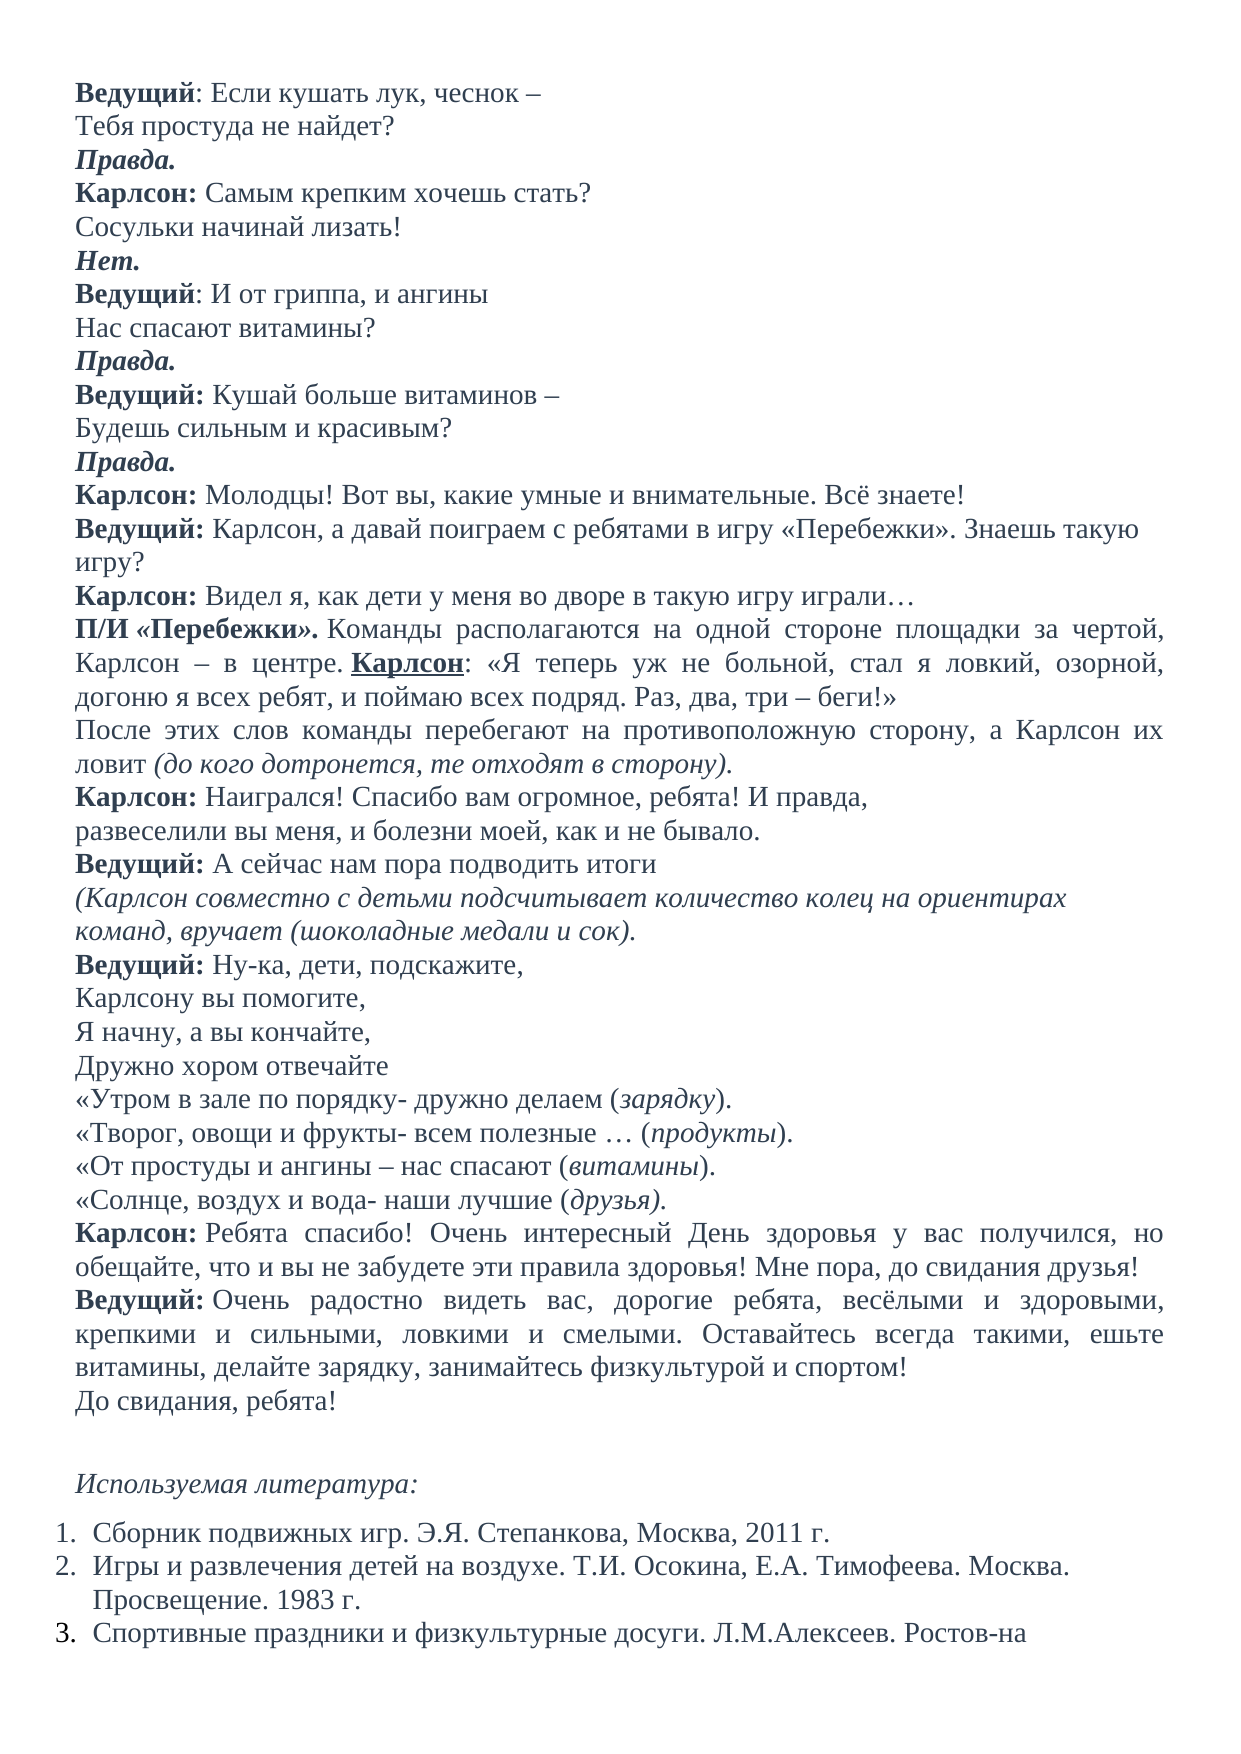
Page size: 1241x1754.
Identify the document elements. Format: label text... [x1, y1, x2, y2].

text Ведущий: Кушай больше витаминов – [75, 377, 1165, 410]
text «Творог, овощи и фрукты- всем полезные … (продукты). [75, 1115, 1165, 1148]
text Нет. [75, 243, 1165, 276]
text Ведущий: А сейчас нам пора подводить итоги [75, 846, 1165, 880]
text «Утром в зале по порядку- дружно делаем (зарядку). [75, 1081, 1165, 1115]
text До свидания, ребята! [75, 1383, 1165, 1417]
text П/И «Перебежки». Команды располагаются на одной стороне площадки за чертой, Карлсон – в центре. Карлсон: «Я теперь уж не больной, стал я ловкий, озорной, догоню я всех ребят, и поймаю всех подряд. Раз, два, три – беги!» [75, 612, 1165, 712]
text Ведущий: Очень радостно видеть вас, дорогие ребята, весёлыми и здоровыми, крепкими и сильными, ловкими и смелыми. Оставайтесь всегда такими, ешьте витамины, делайте зарядку, занимайтесь физкультурой и спортом! [75, 1282, 1165, 1383]
text После этих слов команды перебегают на противоположную сторону, а Карлсон их ловит (до кого дотронется, те отходят в сторону). [75, 712, 1165, 779]
text Будешь сильным и красивым? [75, 410, 1165, 444]
text Ведущий: Если кушать лук, чеснок – [75, 75, 1165, 108]
text развеселили вы меня, и болезни моей, как и не бывало. [75, 813, 1165, 846]
text Я начну, а вы кончайте, [75, 1014, 1165, 1048]
text Используемая литература: [75, 1466, 1165, 1499]
text Правда. [75, 444, 1165, 477]
list Спортивные праздники и физкультурные досуги. Л.М.Алексеев. Ростов-на [55, 1616, 1165, 1649]
text Карлсон: Ребята спасибо! Очень интересный День здоровья у вас получился, но обещайте, что и вы не забудете эти правила здоровья! Мне пора, до свидания друзья! [75, 1215, 1165, 1282]
text Карлсон: Молодцы! Вот вы, какие умные и внимательные. Всё знаете! [75, 477, 1165, 511]
text Ведущий: И от гриппа, и ангины [75, 276, 1165, 310]
text Ведущий: Ну-ка, дети, подскажите, [75, 947, 1165, 981]
list Игры и развлечения детей на воздухе. Т.И. Осокина, Е.А. Тимофеева. Москва. Просвещение. 1983 г. [55, 1548, 1165, 1616]
text Правда. [75, 343, 1165, 377]
text команд, вручает (шоколадные медали и сок). [75, 913, 1165, 947]
text «От простуды и ангины – нас спасают (витамины). [75, 1148, 1165, 1182]
text Карлсон: Наигрался! Спасибо вам огромное, ребята! И правда, [75, 779, 1165, 813]
text Сосульки начинай лизать! [75, 209, 1165, 243]
text Карлсон: Самым крепким хочешь стать? [75, 176, 1165, 209]
list Сборник подвижных игр. Э.Я. Степанкова, Москва, 2011 г. [55, 1515, 1165, 1548]
text Ведущий: Карлсон, а давай поиграем с ребятами в игру «Перебежки». Знаешь такую игру? [75, 511, 1165, 578]
text Правда. [75, 142, 1165, 176]
text Тебя простуда не найдет? [75, 108, 1165, 142]
text Карлсон: Видел я, как дети у меня во дворе в такую игру играли… [75, 578, 1165, 612]
text «Солнце, воздух и вода- наши лучшие (друзья). [75, 1182, 1165, 1215]
text (Карлсон совместно с детьми подсчитывает количество колец на ориентирах [75, 880, 1165, 913]
text Нас спасают витамины? [75, 310, 1165, 343]
text Карлсону вы помогите, [75, 981, 1165, 1014]
text Дружно хором отвечайте [75, 1048, 1165, 1081]
